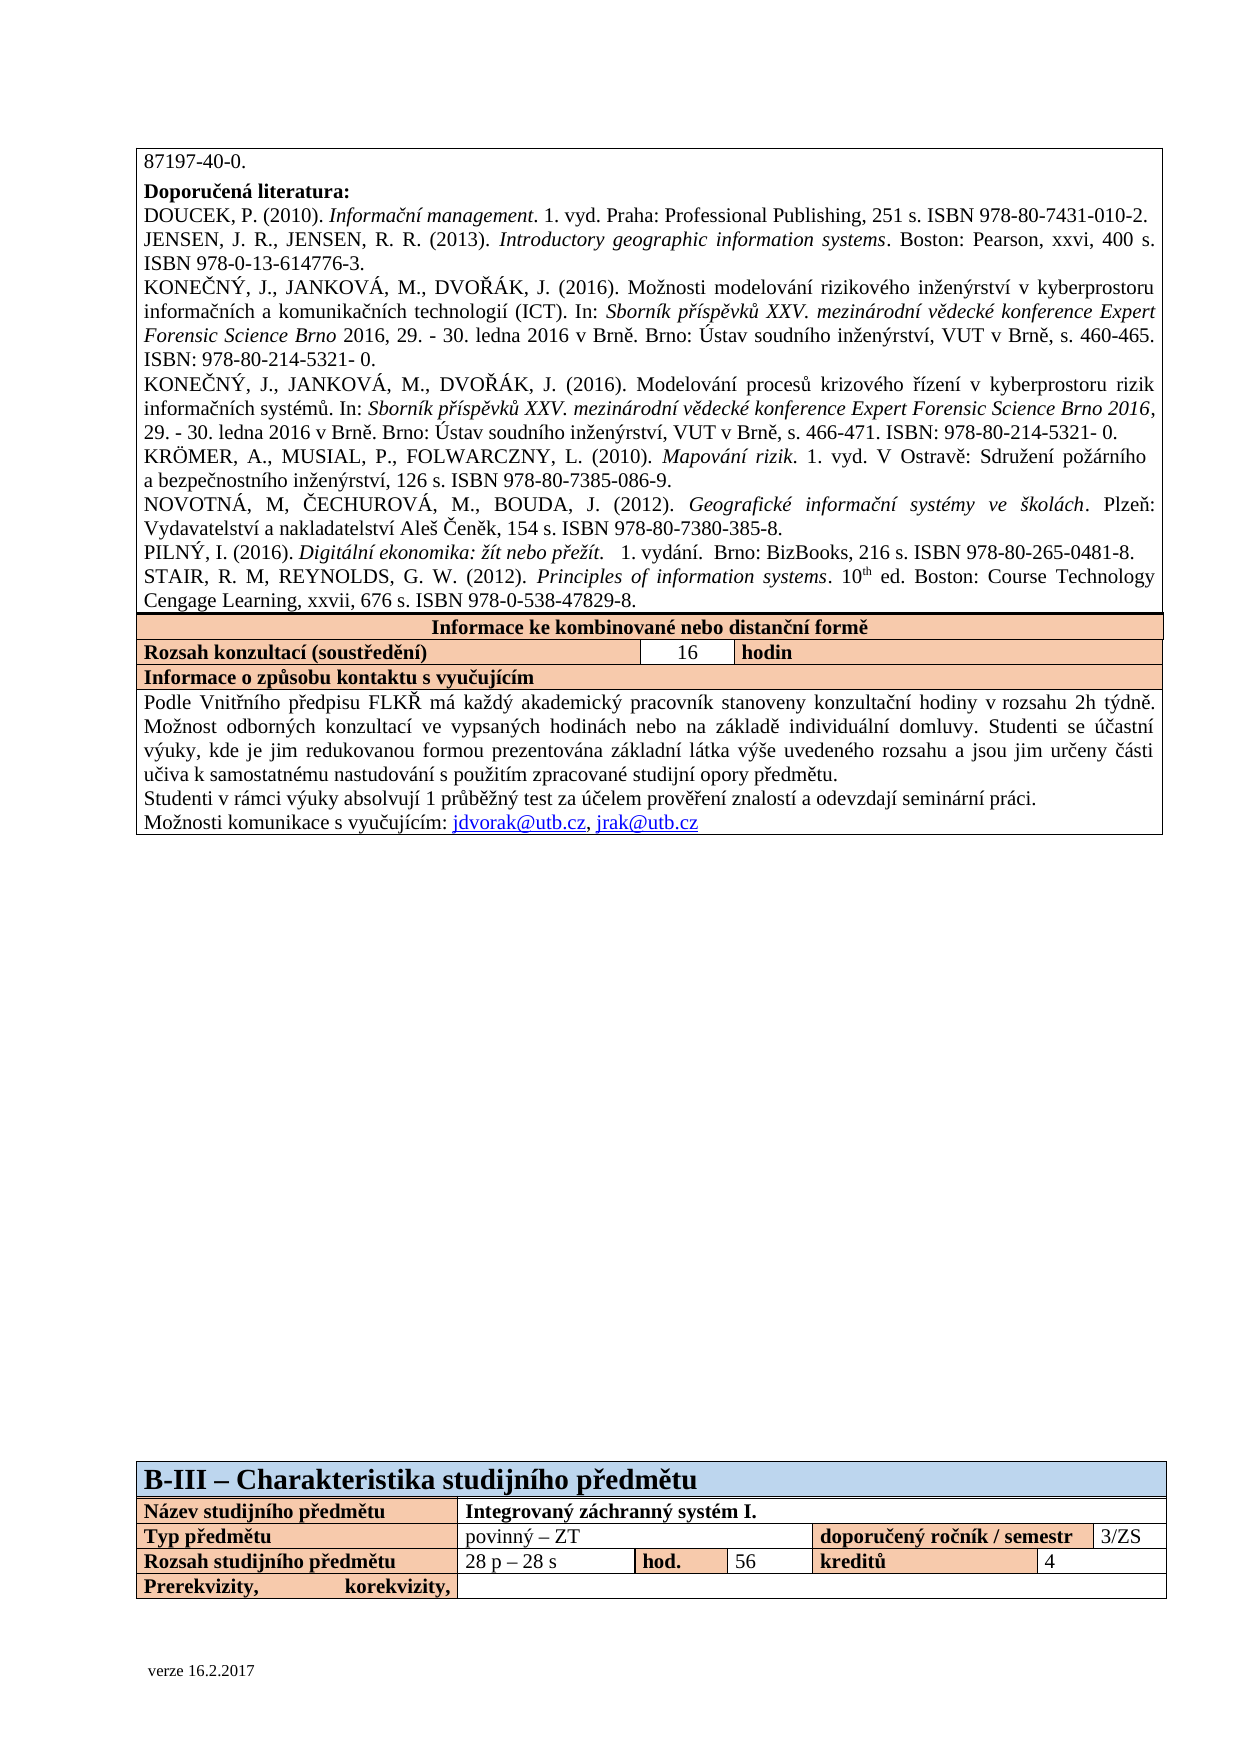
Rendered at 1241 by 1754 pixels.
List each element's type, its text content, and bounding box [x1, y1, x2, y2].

table_cell Rozsah konzultací (soustředění) [137, 640, 640, 664]
table_cell 28 p – 28 s [458, 1549, 634, 1573]
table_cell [137, 149, 1162, 612]
table_cell Název studijního předmětu [137, 1499, 457, 1523]
table_cell Rozsah studijního předmětu [137, 1549, 457, 1573]
table_cell doporučený ročník / semestr [813, 1524, 1093, 1548]
table_cell 56 [728, 1549, 812, 1573]
table_cell Typ předmětu [137, 1524, 457, 1548]
table_cell Informace ke kombinované nebo distanční formě [137, 615, 1163, 639]
table_cell 4 [1038, 1549, 1166, 1573]
table_cell kreditů [813, 1549, 1037, 1573]
table_cell Integrovaný záchranný systém I. [458, 1499, 1166, 1523]
table_cell [458, 1574, 1166, 1598]
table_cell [137, 1574, 457, 1598]
table_cell 3/ZS [1094, 1524, 1166, 1548]
table_cell hodin [735, 640, 1162, 664]
table_cell Informace o způsobu kontaktu s vyučujícím [137, 665, 1162, 689]
table_header B-III – Charakteristika studijního předmětu [137, 1462, 1166, 1496]
table_cell povinný – ZT [458, 1524, 812, 1548]
table_cell Podle Vnitřního předpisu FLKŘ má každý akademický pracovník stanoveny konzultační hodiny v rozsahu 2h týdně. Možnost odborných konzultací ve vypsaných hodinách nebo na základě individuální domluvy. Studenti se účastní výuky, kde je jim redukovanou formou prezentována základní látka výše uvedeného rozsahu a jsou jim určeny části učiva k samostatnému nastudování s použitím zpracované studijní opory předmětu. Studenti v rámci výuky absolvují 1 průběžný test za účelem prověření znalostí a odevzdají seminární práci. Možnosti komunikace s vyučujícím: jdvorak@utb.cz, jrak@utb.cz [137, 690, 1162, 834]
table_cell hod. [636, 1549, 727, 1573]
table_cell 16 [641, 640, 734, 664]
